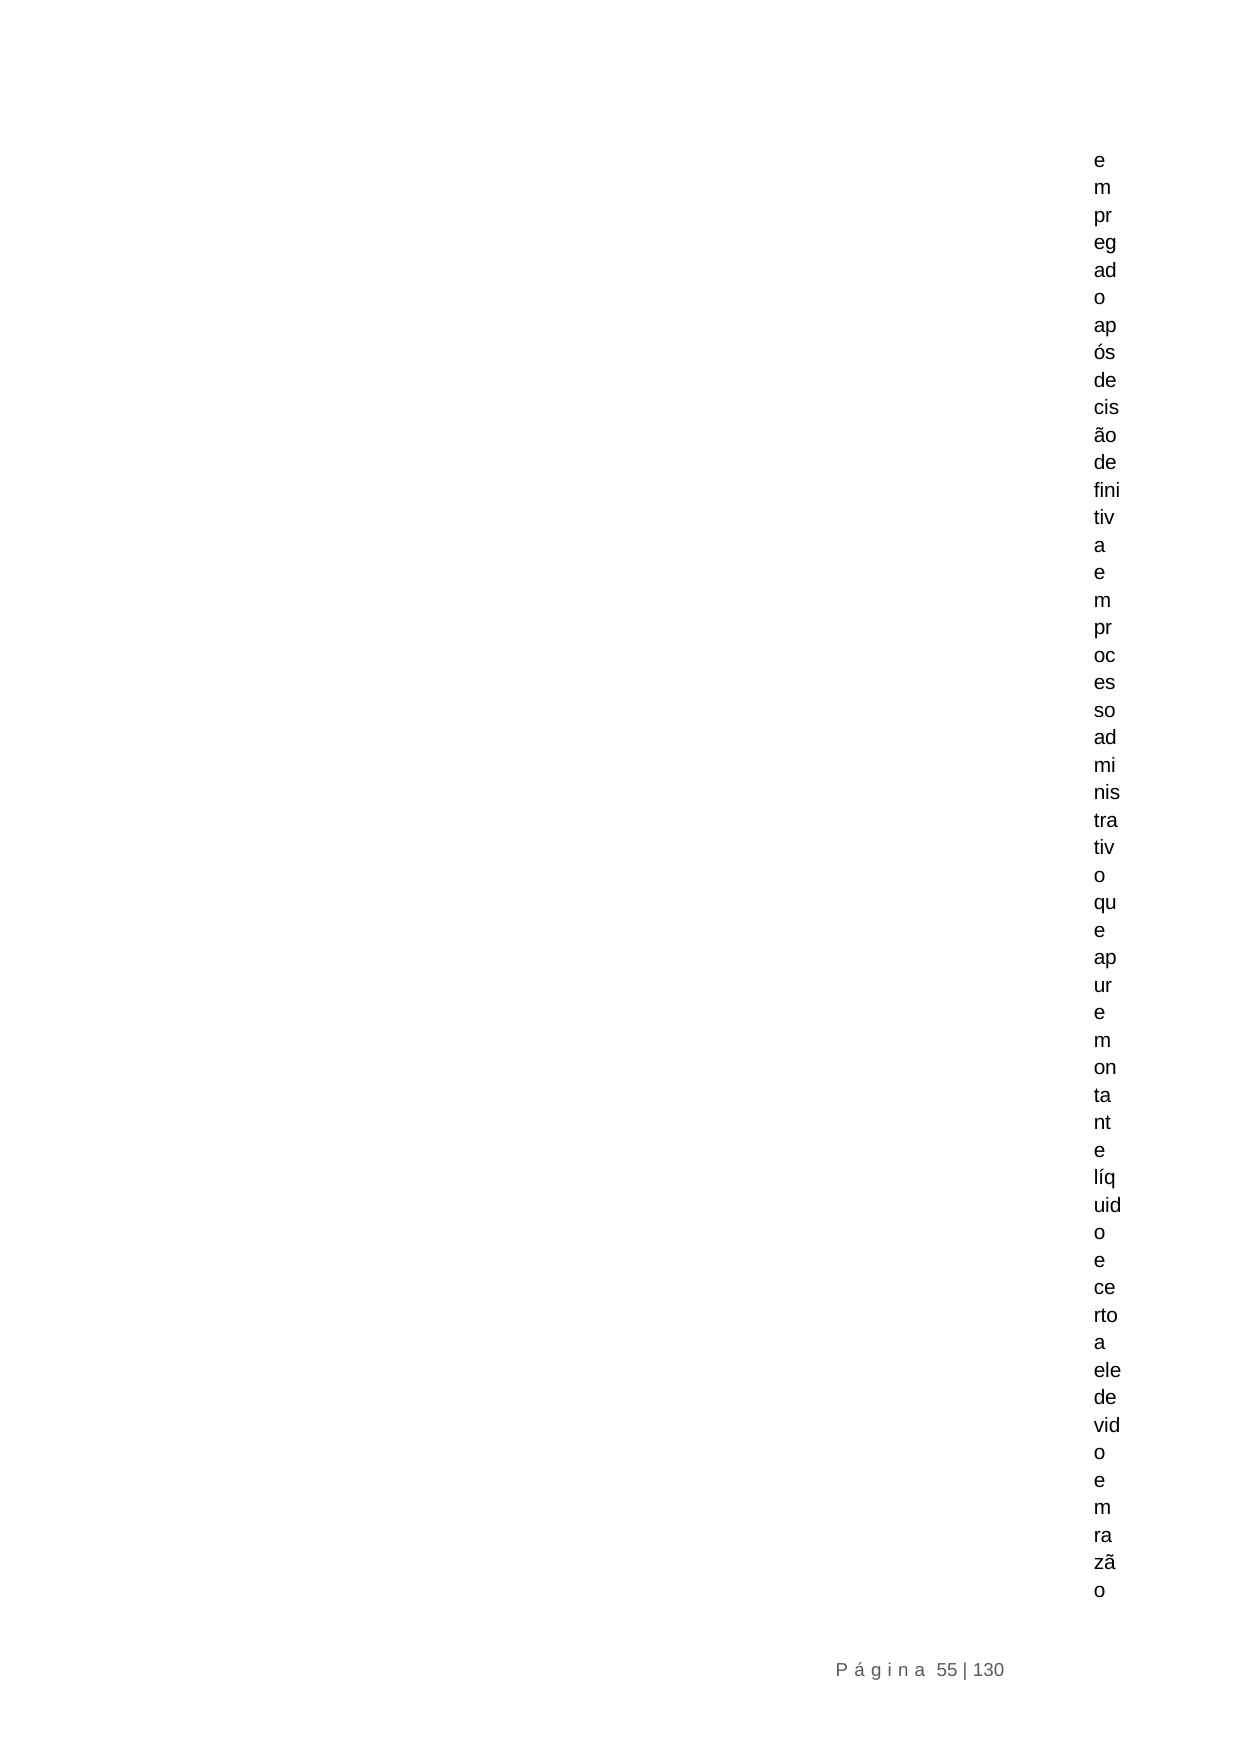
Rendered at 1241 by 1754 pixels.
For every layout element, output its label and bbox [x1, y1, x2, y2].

text [1048, 148, 1122, 1602]
